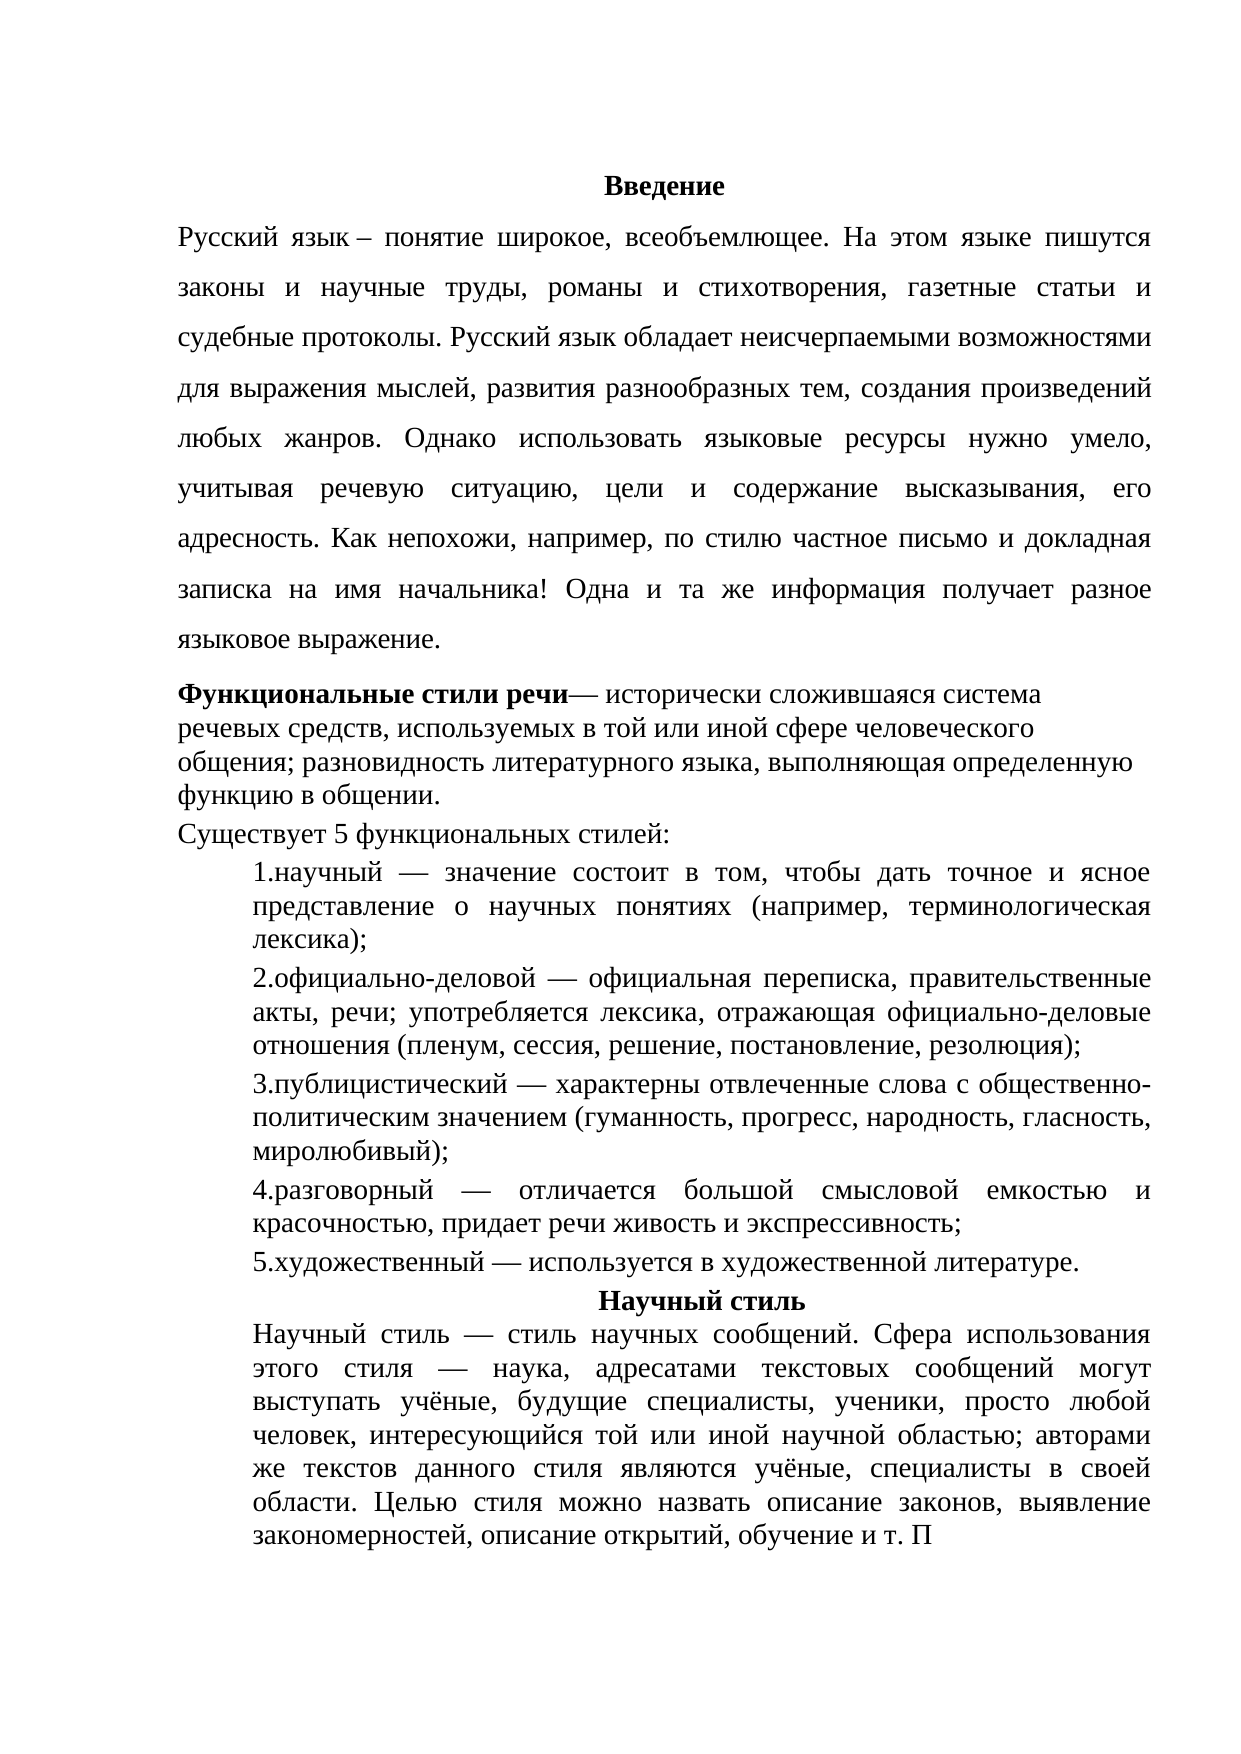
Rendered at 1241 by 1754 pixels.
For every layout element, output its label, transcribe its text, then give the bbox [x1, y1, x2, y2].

text Функциональные стили речи— исторически сложившаяся система речевых средств, используемых в той или иной сфере человеческого общения; разновидность литературного языка, выполняющая определенную функцию в общении. [177, 677, 1152, 811]
text Русский язык – понятие широкое, всеобъемлющее. На этом языке пишутся законы и научные труды, романы и стихотворения, газетные статьи и судебные протоколы. Русский язык обладает неисчерпаемыми возможностями для выражения мыслей, развития разнообразных тем, создания произведений любых жанров. Однако использовать языковые ресурсы нужно умело, учитывая речевую ситуацию, цели и содержание высказывания, его адресность. Как непохожи, например, по стилю частное письмо и докладная записка на имя начальника! Одна и та же информация получает разное языковое выражение. [177, 219, 1152, 655]
text Научный стиль — стиль научных сообщений. Сфера использования этого стиля — наука, адресатами текстовых сообщений могут выступать учёные, будущие специалисты, ученики, просто любой человек, интересующийся той или иной научной областью; авторами же текстов данного стиля являются учёные, специалисты в своей области. Целью стиля можно назвать описание законов, выявление закономерностей, описание открытий, обучение и т. П [252, 1316, 1152, 1551]
text 1.научный — значение состоит в том, чтобы дать точное и ясное представление о научных понятиях (например, терминологическая лексика); [252, 854, 1152, 955]
text Введение [177, 168, 1152, 202]
text 2.официально-деловой — официальная переписка, правительственные акты, речи; употребляется лексика, отражающая официально-деловые отношения (пленум, сессия, решение, постановление, резолюция); [252, 960, 1152, 1061]
text 4.разговорный — отличается большой смысловой емкостью и красочностью, придает речи живость и экспрессивность; [252, 1172, 1152, 1239]
text 5.художественный — используется в художественной литературе. [252, 1244, 1152, 1277]
text Существует 5 функциональных стилей: [177, 816, 1152, 849]
text 3.публицистический — характерны отвлеченные слова с общественно-политическим значением (гуманность, прогресс, народность, гласность, миролюбивый); [252, 1066, 1152, 1167]
text Научный стиль [252, 1283, 1152, 1316]
